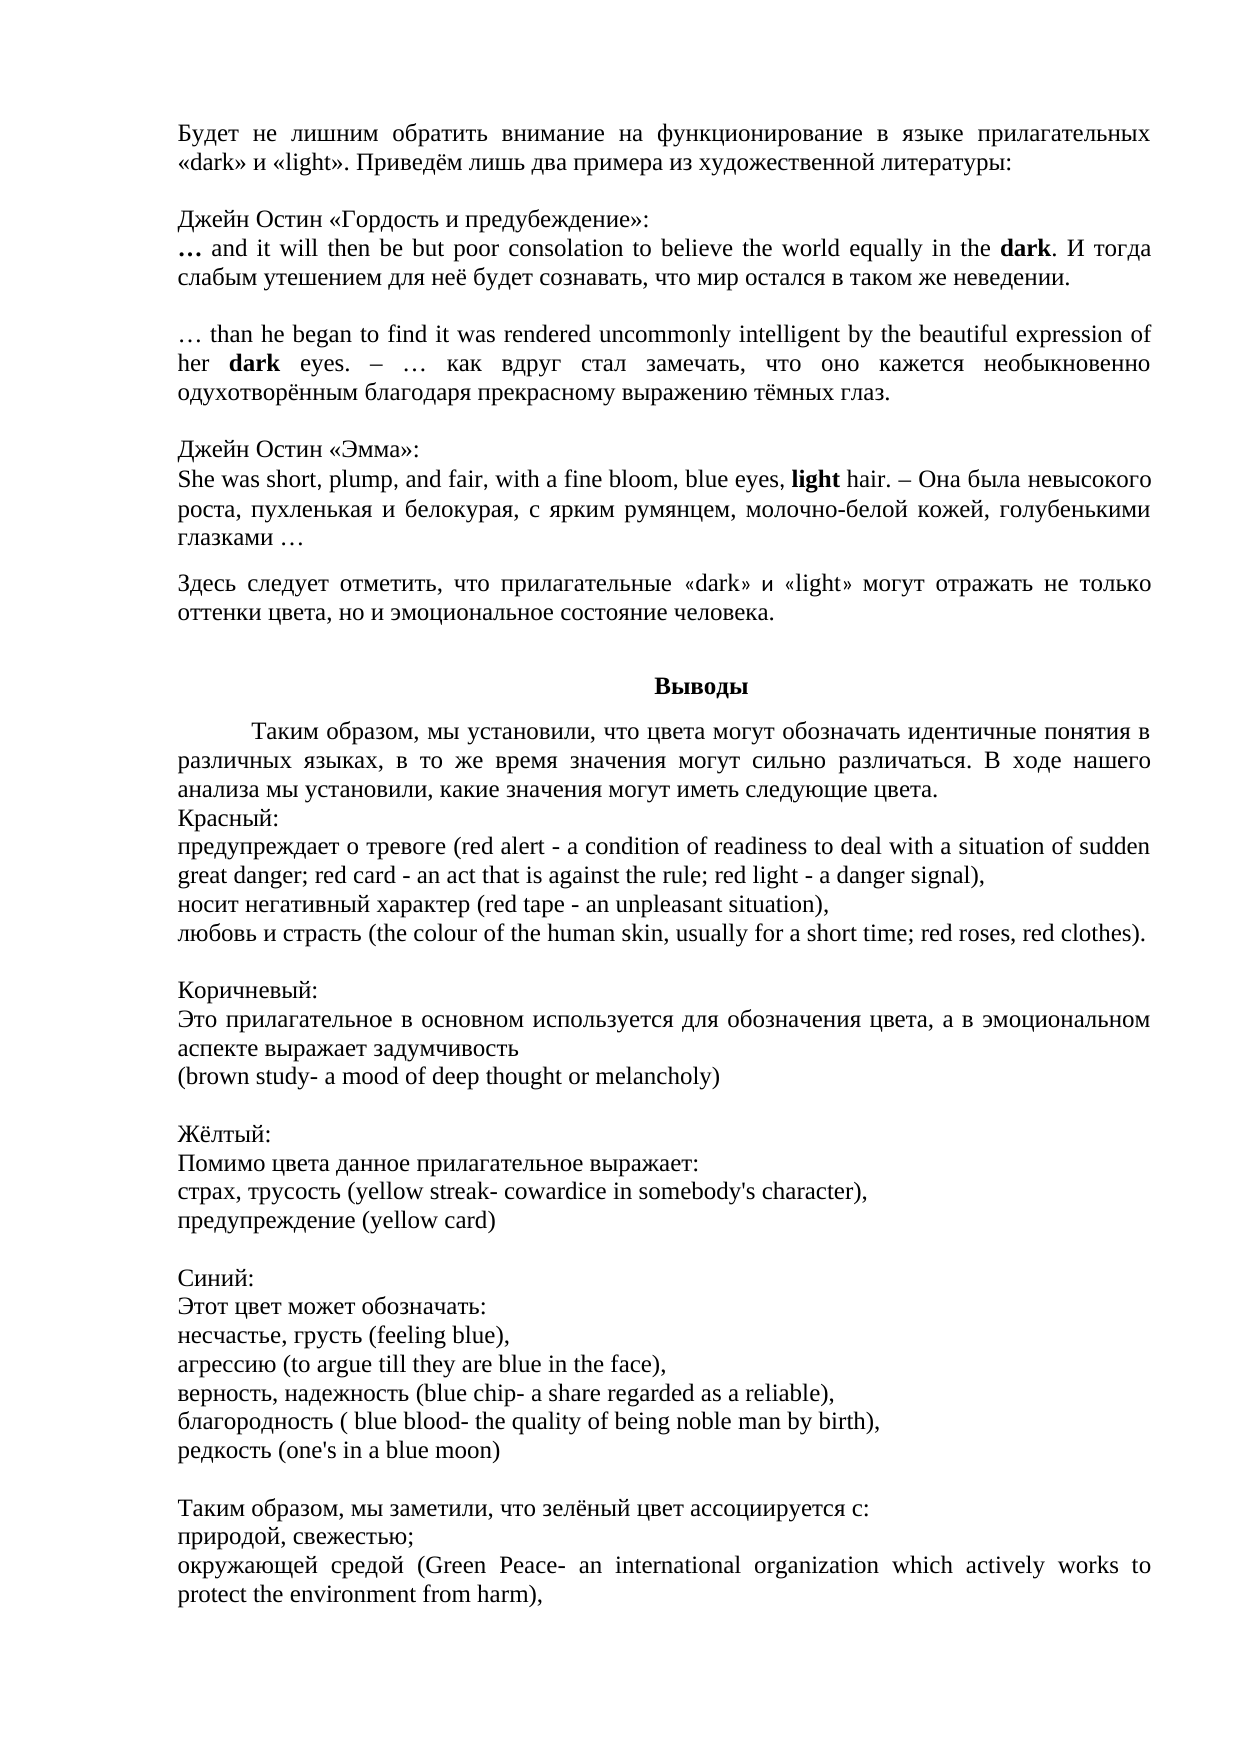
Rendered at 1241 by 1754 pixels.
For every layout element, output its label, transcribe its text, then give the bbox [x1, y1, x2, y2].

text … and it will then be but poor consolation to believe the world equally in the dark. И тогда слабым утешением для неё будет сознавать, что мир остался в таком же неведении. [177, 233, 1152, 291]
text природой, свежестью; [177, 1521, 1152, 1550]
text She was short, plump, and fair, with a fine bloom, blue eyes, light hair. – Она была невысокого роста, пухленькая и белокурая, с ярким румянцем, молочно-белой кожей, голубенькими глазками … [177, 463, 1152, 551]
text предупреждает о тревоге (red alert - a condition of readiness to deal with a situation of sudden great danger; red card - an act that is against the rule; red light - a danger signal), [177, 831, 1152, 889]
text любовь и страсть (the colour of the human skin, usually for a short time; red roses, red clothes). [177, 918, 1152, 946]
text Коричневый: [177, 975, 1152, 1004]
text верность, надежность (blue chip- a share regarded as a reliable), [177, 1378, 1152, 1406]
text несчастье, грусть (feeling blue), [177, 1320, 1152, 1349]
text Этот цвет может обозначать: [177, 1291, 1152, 1320]
text Джейн Остин «Гордость и предубеждение»: [177, 204, 1152, 233]
text агрессию (to argue till they are blue in the face), [177, 1349, 1152, 1378]
text Таким образом, мы установили, что цвета могут обозначать идентичные понятия в различных языках, в то же время значения могут сильно различаться. В ходе нашего анализа мы установили, какие значения могут иметь следующие цвета. [177, 716, 1152, 803]
text Это прилагательное в основном используется для обозначения цвета, а в эмоциональном аспекте выражает задумчивость [177, 1004, 1152, 1061]
text Джейн Остин «Эмма»: [177, 434, 1152, 463]
text предупреждение (yellow card) [177, 1205, 1152, 1234]
text … than he began to find it was rendered uncommonly intelligent by the beautiful expression of her dark eyes. – … как вдруг стал замечать, что оно кажется необыкновенно одухотворённым благодаря прекрасному выражению тёмных глаз. [177, 319, 1152, 406]
text Таким образом, мы заметили, что зелёный цвет ассоциируется с: [177, 1493, 1152, 1521]
text страх, трусость (yellow streak- cowardice in somebody's character), [177, 1176, 1152, 1205]
text окружающей средой (Green Peace- an international organization which actively works to protect the environment from harm), [177, 1550, 1152, 1608]
text Помимо цвета данное прилагательное выражает: [177, 1148, 1152, 1176]
text благородность ( blue blood- the quality of being noble man by birth), [177, 1406, 1152, 1435]
text Синий: [177, 1263, 1152, 1291]
text Будет не лишним обратить внимание на функционирование в языке прилагательных «dark» и «light». Приведём лишь два примера из художественной литературы: [177, 118, 1152, 176]
text Красный: [177, 803, 1152, 831]
text носит негативный характер (red tape - an unpleasant situation), [177, 889, 1152, 918]
text Здесь следует отметить, что прилагательные «dark» и «light» могут отражать не только оттенки цвета, но и эмоциональное состояние человека. [177, 568, 1152, 626]
text Жёлтый: [177, 1119, 1152, 1148]
text редкость (one's in a blue moon) [177, 1435, 1152, 1464]
text Выводы [177, 671, 1152, 700]
text (brown study- a mood of deep thought or melancholy) [177, 1061, 1152, 1090]
